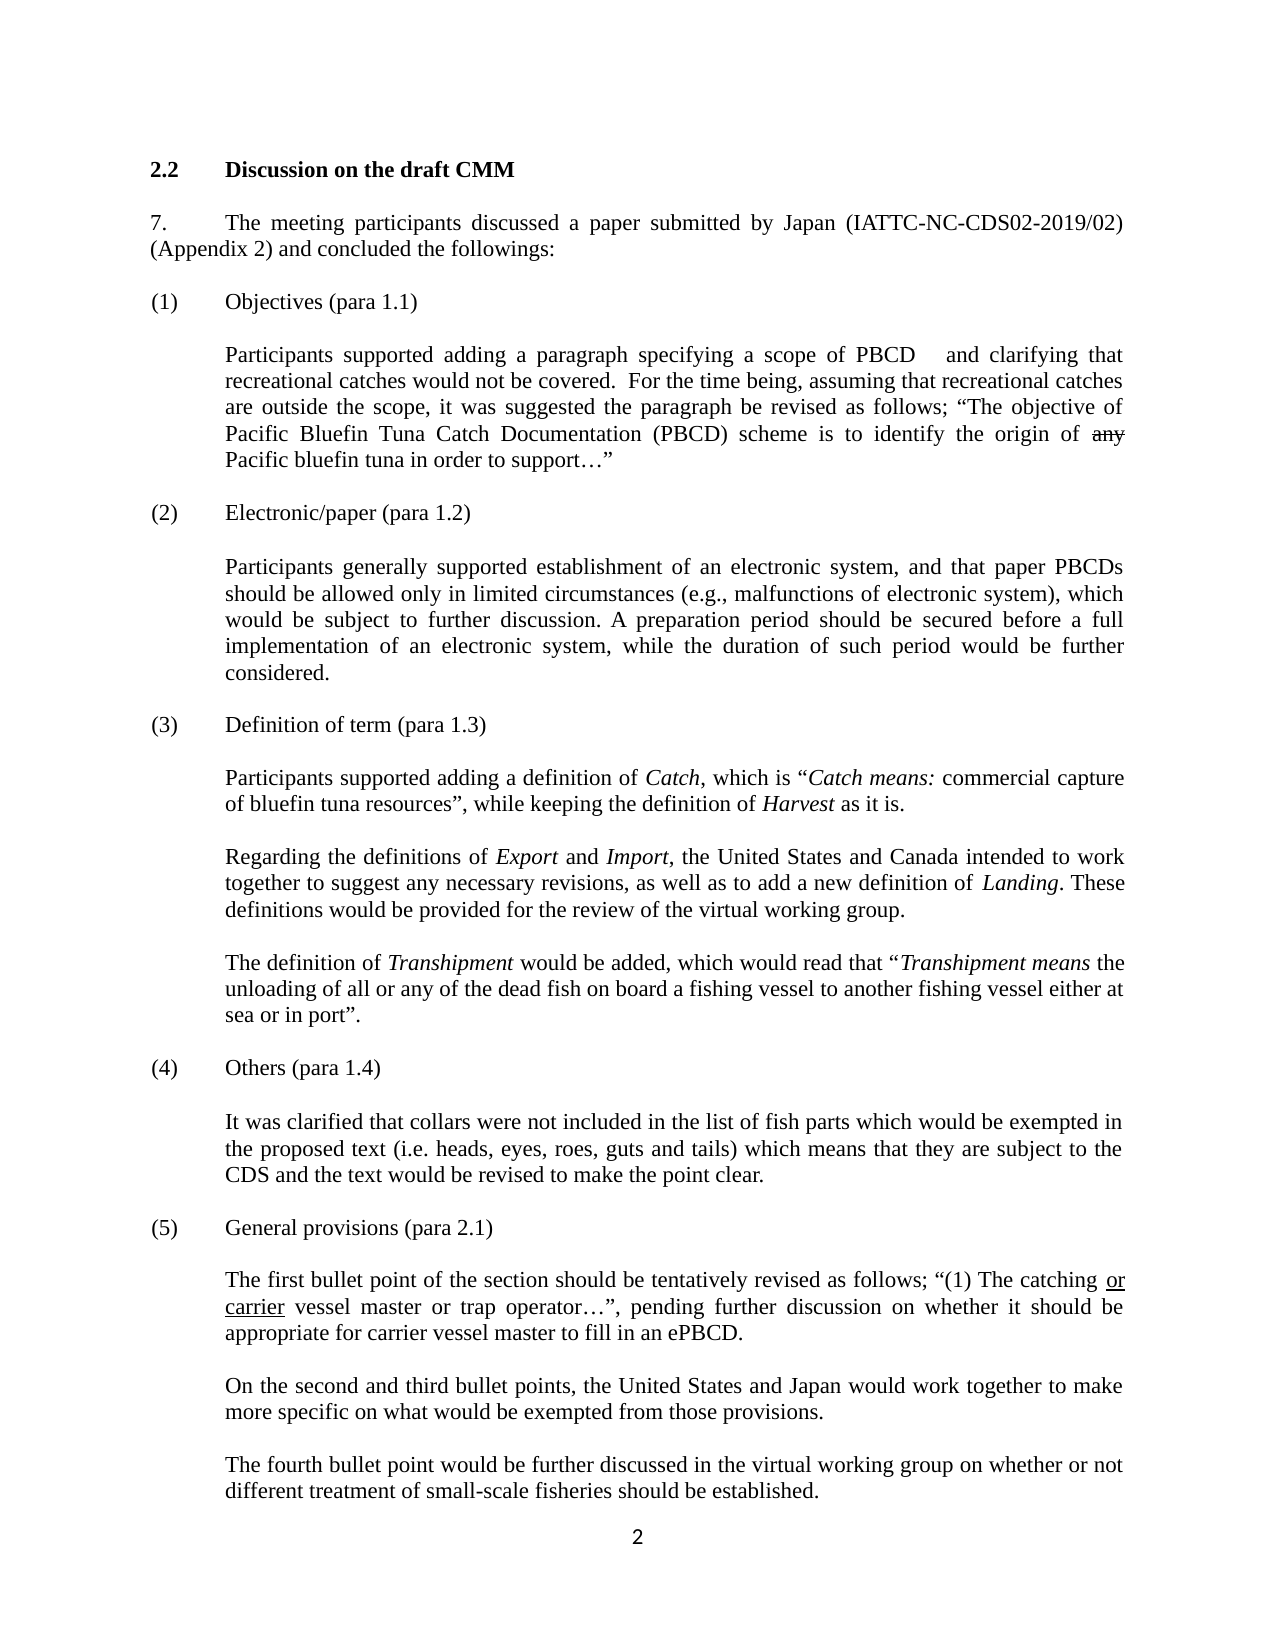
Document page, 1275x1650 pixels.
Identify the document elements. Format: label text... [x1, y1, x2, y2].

list It was clarified that collars were not included in the list of fish parts which would be exempted in the proposed text (i.e. heads, eyes, roes, guts and tails) which means that they are subject to the CDS and the text would be revised to make the point clear. [225, 1108, 1125, 1187]
list Others (para 1.4) [150, 1054, 1125, 1080]
list Participants supported adding a definition of Catch, which is “Catch means: commercial capture of bluefin tuna resources”, while keeping the definition of Harvest as it is. [225, 764, 1125, 817]
text 2.2 Discussion on the draft CMM [150, 156, 1125, 183]
list Participants generally supported establishment of an electronic system, and that paper PBCDs should be allowed only in limited circumstances (e.g., malfunctions of electronic system), which would be subject to further discussion. A preparation period should be secured before a full implementation of an electronic system, while the duration of such period would be further considered. [225, 553, 1125, 685]
list Regarding the definitions of Export and Import, the United States and Canada intended to work together to suggest any necessary revisions, as well as to add a new definition of Landing. These definitions would be provided for the review of the virtual working group. [225, 843, 1125, 922]
list Objectives (para 1.1) [150, 288, 1125, 314]
list The fourth bullet point would be further discussed in the virtual working group on whether or not different treatment of small-scale fisheries should be established. [225, 1451, 1125, 1504]
list Definition of term (para 1.3) [150, 711, 1125, 738]
list The definition of Transhipment would be added, which would read that “Transhipment means the unloading of all or any of the dead fish on board a fishing vessel to another fishing vessel either at sea or in port”. [225, 948, 1125, 1028]
list On the second and third bullet points, the United States and Japan would work together to make more specific on what would be exempted from those provisions. [225, 1372, 1125, 1424]
text 7. The meeting participants discussed a paper submitted by Japan (IATTC-NC-CDS02-2019/02) (Appendix 2) and concluded the followings: [150, 209, 1125, 262]
text Participants supported adding a paragraph specifying a scope of PBCD and clarifying that recreational catches would not be covered. For the time being, assuming that recreational catches are outside the scope, it was suggested the paragraph be revised as follows; “The objective of Pacific Bluefin Tuna Catch Documentation (PBCD) scheme is to identify the origin of any Pacific bluefin tuna in order to support…” [225, 341, 1125, 472]
list The first bullet point of the section should be tentatively revised as follows; “(1) The catching or carrier vessel master or trap operator…”, pending further discussion on whether it should be appropriate for carrier vessel master to fill in an ePBCD. [225, 1266, 1125, 1346]
list General provisions (para 2.1) [150, 1214, 1125, 1240]
list Electronic/paper (para 1.2) [150, 499, 1125, 525]
